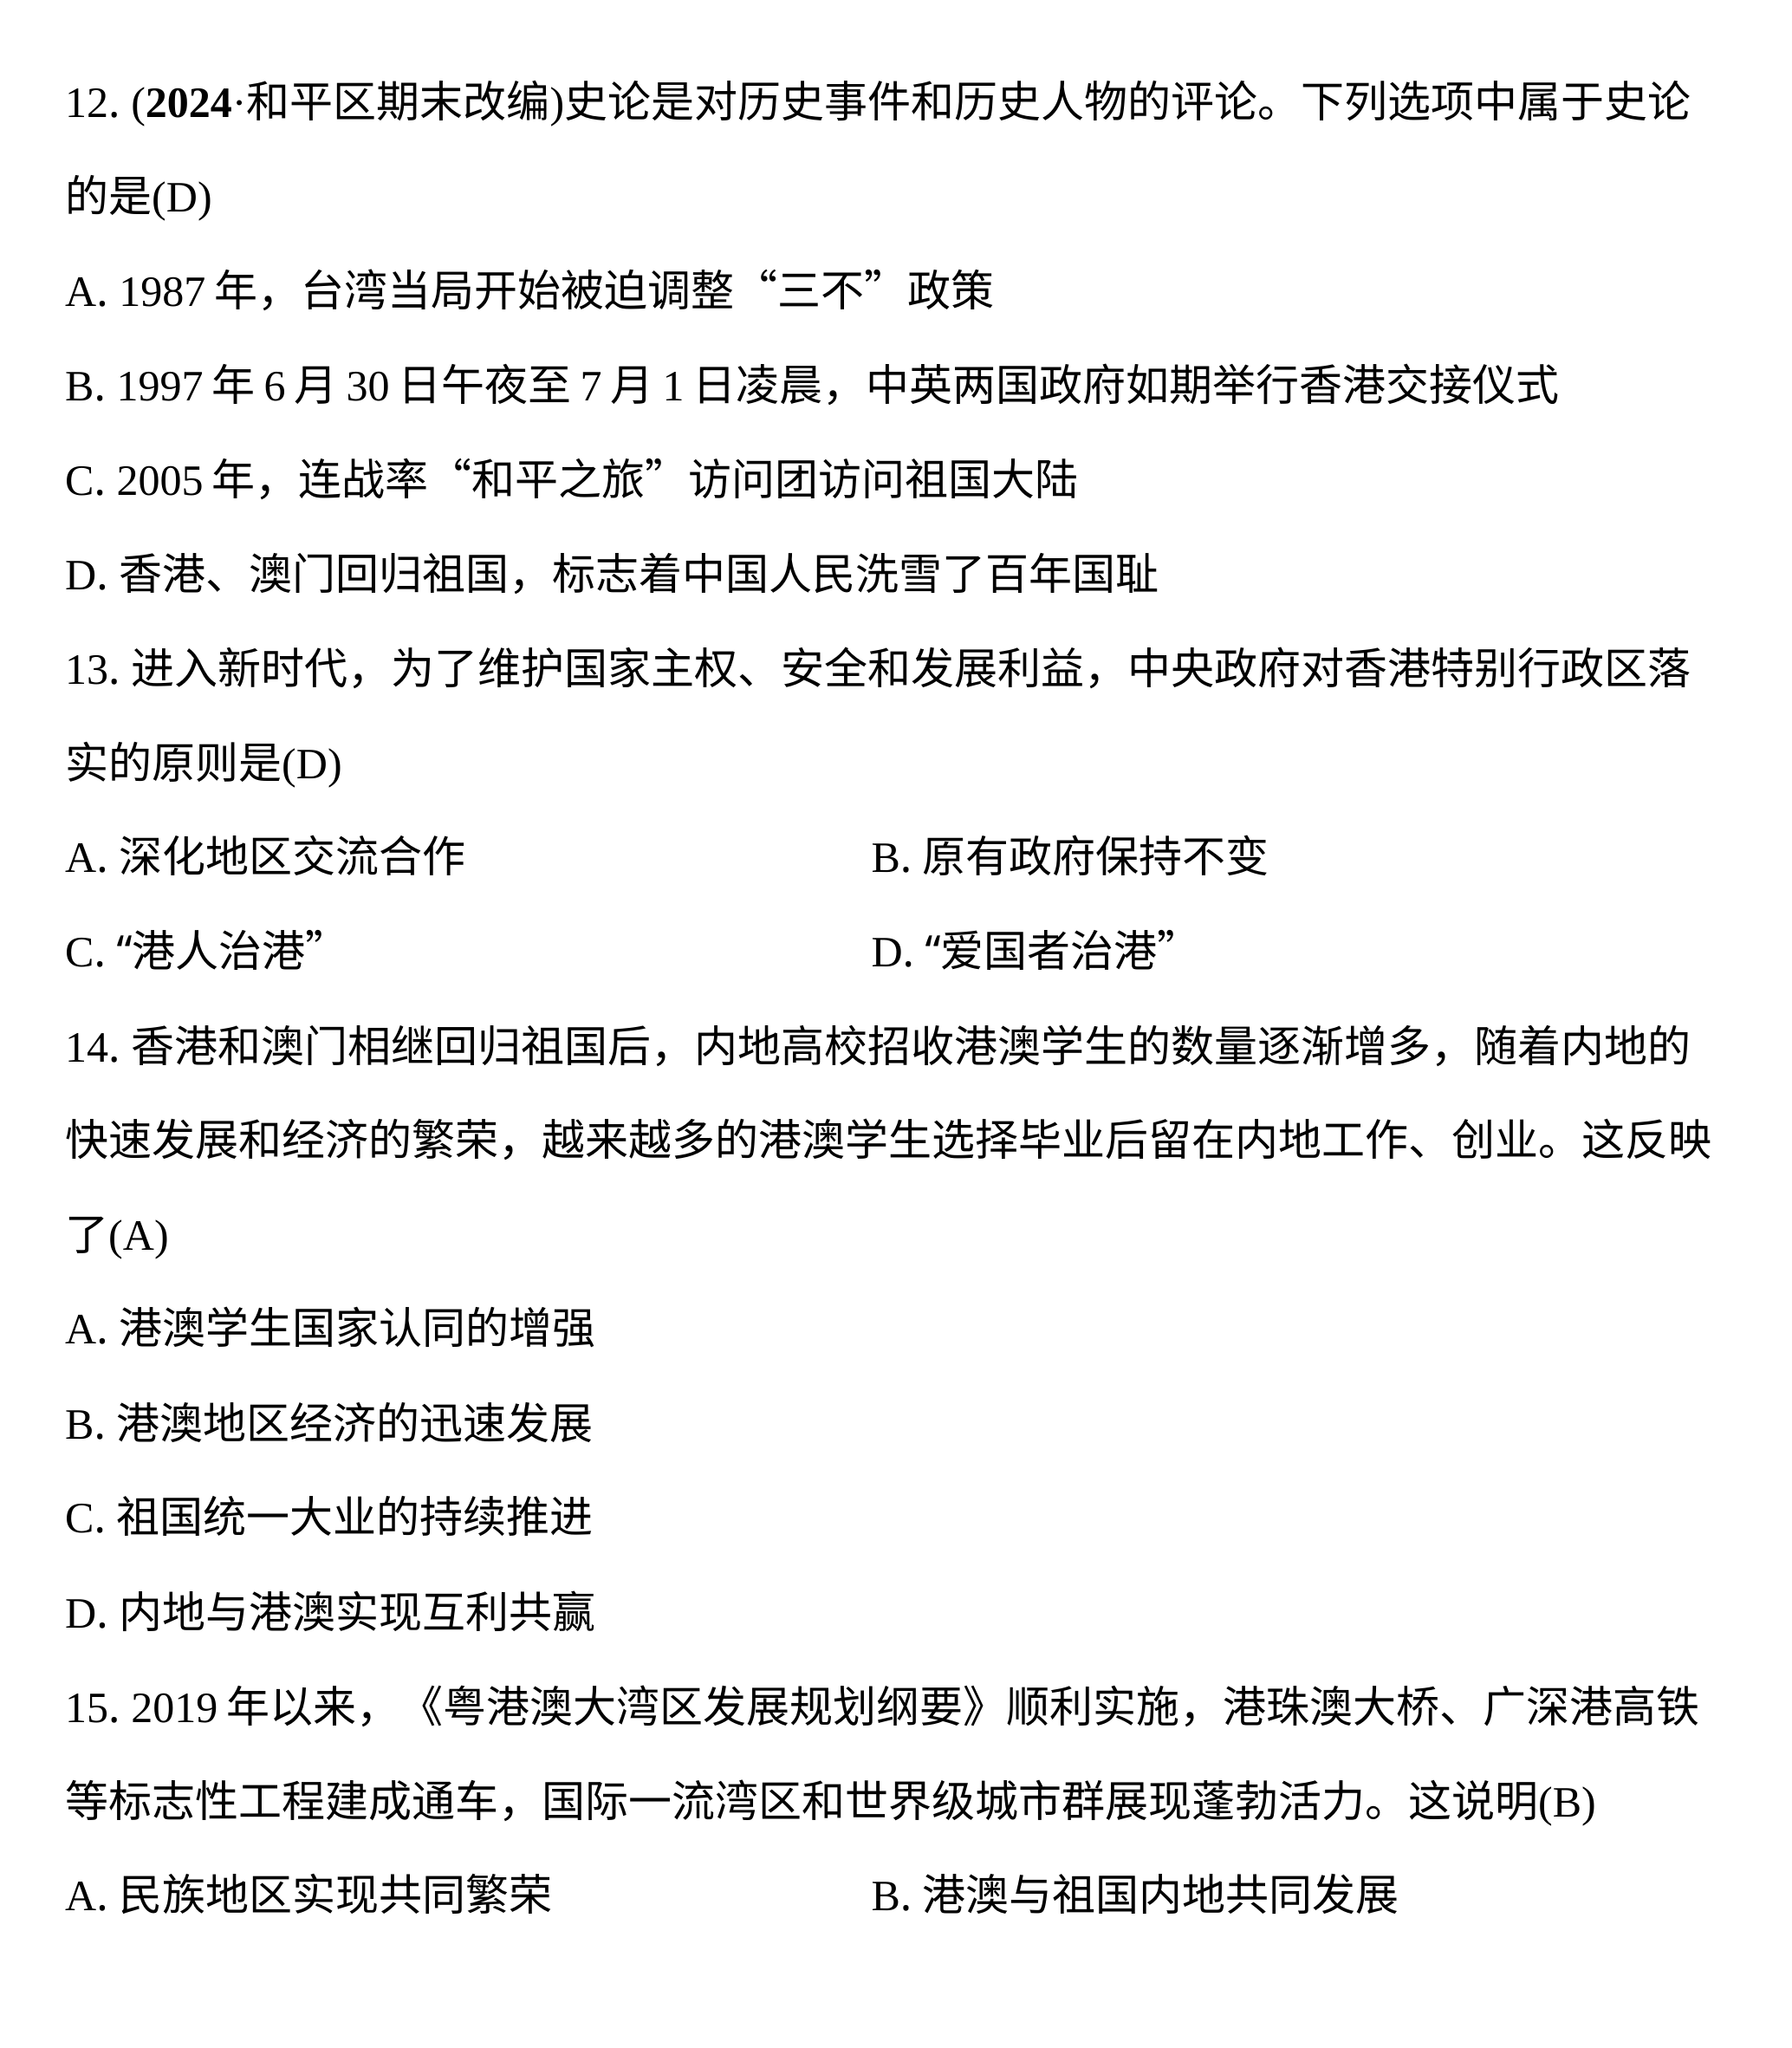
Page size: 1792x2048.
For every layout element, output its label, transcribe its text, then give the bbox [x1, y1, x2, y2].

text D. 香港、澳门回归祖国，标志着中国人民洗雪了百年国耻 [65, 539, 1726, 602]
text A. 港澳学生国家认同的增强 [65, 1294, 1726, 1357]
text A. 民族地区实现共同繁荣 B. 港澳与祖国内地共同发展 [65, 1860, 1726, 1923]
text C. 2005年，连战率“和平之旅”访问团访问祖国大陆 [65, 445, 1726, 508]
text D. 内地与港澳实现互利共赢 [65, 1577, 1726, 1641]
text C. “港人治港” D. “爱国者治港” [65, 917, 1726, 980]
text B. 1997年6月30日午夜至7月1日凌晨，中英两国政府如期举行香港交接仪式 [65, 350, 1726, 413]
text 15. 2019年以来，《粤港澳大湾区发展规划纲要》顺利实施，港珠澳大桥、广深港高铁等标志性工程建成通车，国际一流湾区和世界级城市群展现蓬勃活力。这说明(B) [65, 1672, 1726, 1829]
text C. 祖国统一大业的持续推进 [65, 1483, 1726, 1546]
text A. 深化地区交流合作 B. 原有政府保持不变 [65, 822, 1726, 885]
text 13. 进入新时代，为了维护国家主权、安全和发展利益，中央政府对香港特别行政区落实的原则是(D) [65, 634, 1726, 791]
text B. 港澳地区经济的迅速发展 [65, 1388, 1726, 1451]
text 14. 香港和澳门相继回归祖国后，内地高校招收港澳学生的数量逐渐增多，随着内地的快速发展和经济的繁荣，越来越多的港澳学生选择毕业后留在内地工作、创业。这反映了(A) [65, 1011, 1726, 1263]
text 12. (2024·和平区期末改编)史论是对历史事件和历史人物的评论。下列选项中属于史论的是(D) [65, 68, 1726, 224]
text A. 1987年，台湾当局开始被迫调整“三不”政策 [65, 256, 1726, 319]
